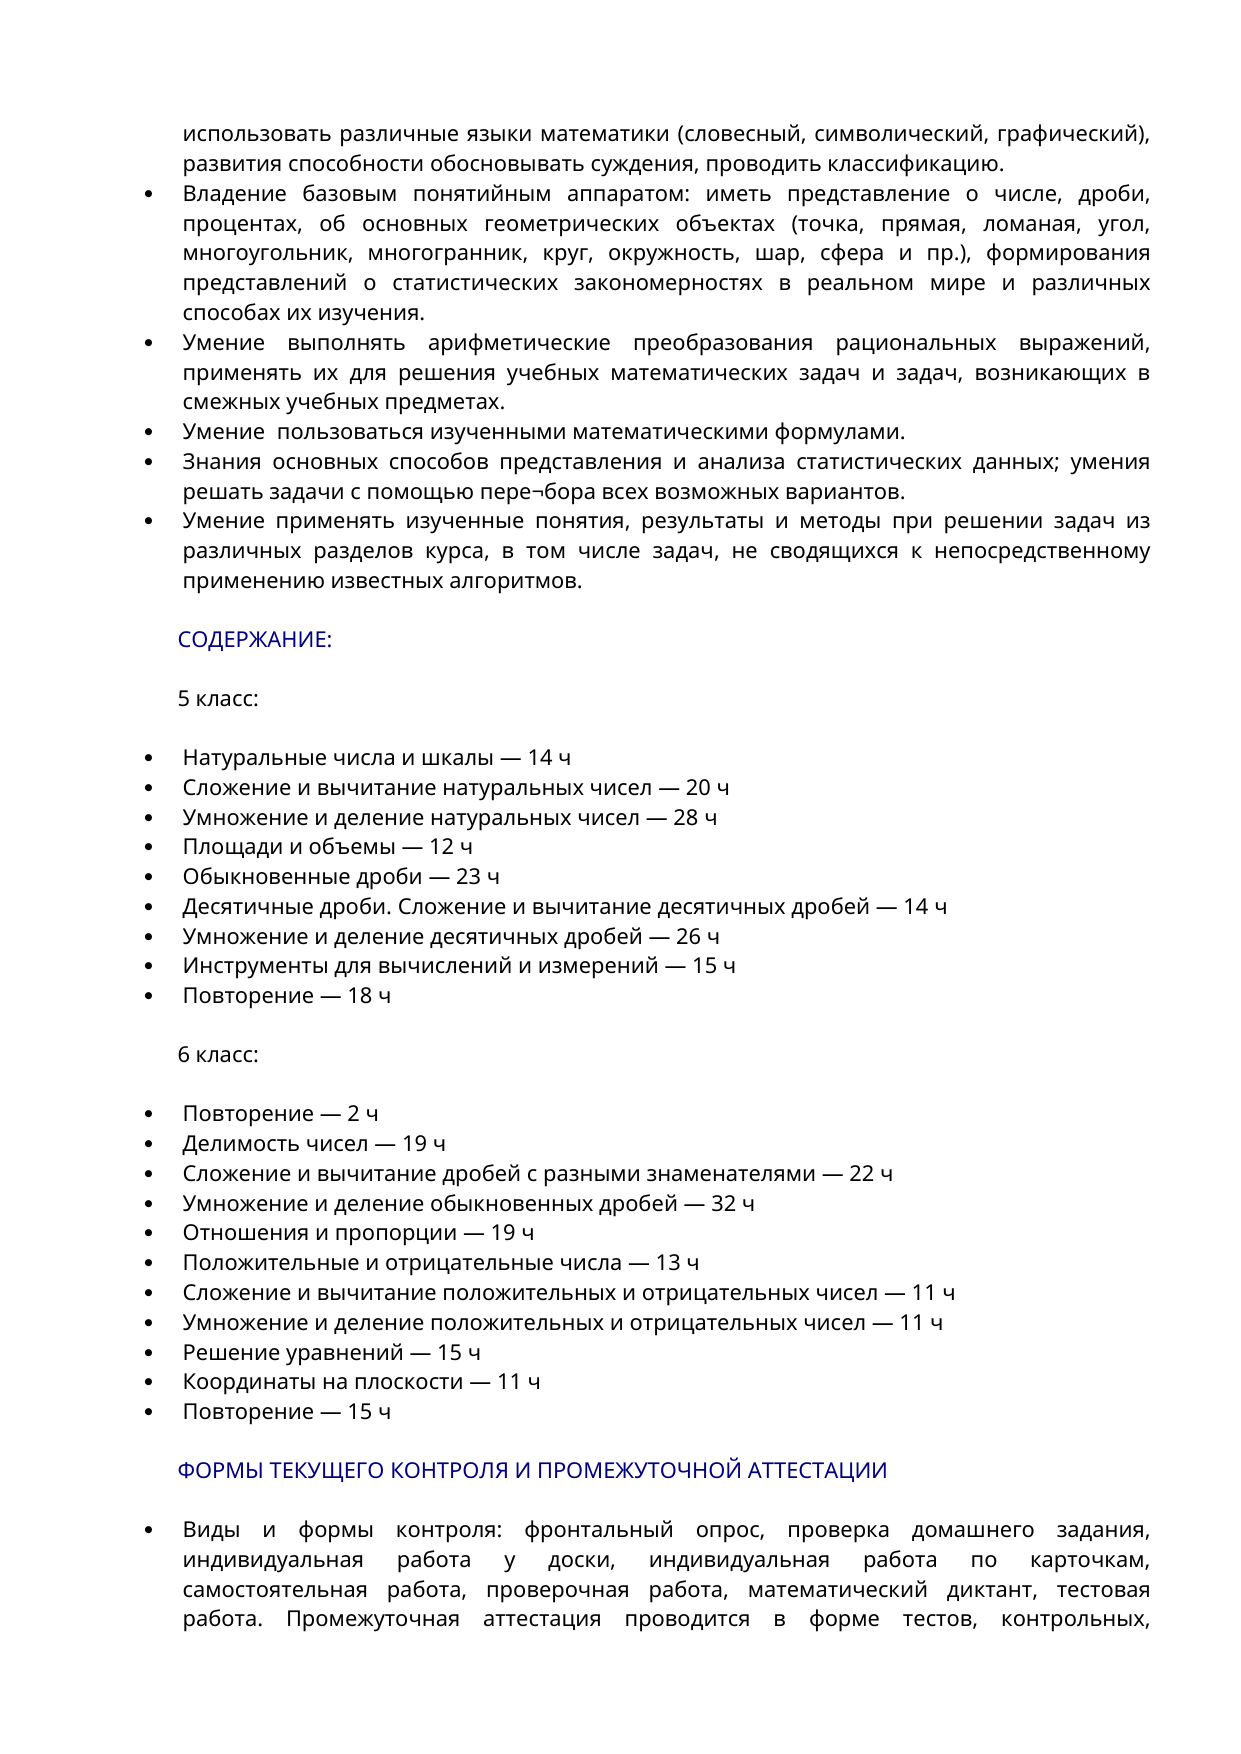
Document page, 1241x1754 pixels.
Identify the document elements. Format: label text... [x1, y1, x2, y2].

list Положительные и отрицательные числа — 13 ч [145, 1247, 1152, 1277]
text ФОРМЫ ТЕКУЩЕГО КОНТРОЛЯ И ПРОМЕЖУТОЧНОЙ АТТЕСТАЦИИ [177, 1455, 1152, 1485]
list Сложение и вычитание натуральных чисел — 20 ч [145, 772, 1152, 801]
list Повторение — 15 ч [145, 1396, 1152, 1426]
list Умение применять изученные понятия, результаты и методы при решении задач из различных разделов курса, в том числе задач, не сводящихся к непосредственному применению известных алгоритмов. [145, 505, 1152, 595]
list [145, 1514, 1152, 1633]
list Умножение и деление десятичных дробей — 26 ч [145, 921, 1152, 950]
list Сложение и вычитание положительных и отрицательных чисел — 11 ч [145, 1277, 1152, 1307]
list Умножение и деление положительных и отрицательных чисел — 11 ч [145, 1307, 1152, 1336]
list Умножение и деление натуральных чисел — 28 ч [145, 801, 1152, 831]
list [145, 118, 1152, 178]
list Умение пользоваться изученными математическими формулами. [145, 416, 1152, 446]
text СОДЕРЖАНИЕ: [177, 624, 1152, 654]
list Повторение — 2 ч [145, 1098, 1152, 1128]
list Координаты на плоскости — 11 ч [145, 1366, 1152, 1396]
list Натуральные числа и шкалы — 14 ч [145, 742, 1152, 772]
text 6 класс: [177, 1039, 1152, 1069]
list Сложение и вычитание дробей с разными знаменателями — 22 ч [145, 1158, 1152, 1187]
list Делимость чисел — 19 ч [145, 1128, 1152, 1158]
list Решение уравнений — 15 ч [145, 1336, 1152, 1366]
text 5 класс: [177, 683, 1152, 713]
list Обыкновенные дроби — 23 ч [145, 861, 1152, 891]
list Инструменты для вычислений и измерений — 15 ч [145, 950, 1152, 980]
list Умение выполнять арифметические преобразования рациональных выражений, применять их для решения учебных математических задач и задач, возникающих в смежных учебных предметах. [145, 327, 1152, 416]
list Знания основных способов представления и анализа статистических данных; умения решать задачи с помощью пере¬бора всех возможных вариантов. [145, 446, 1152, 505]
list Владение базовым понятийным аппаратом: иметь представление о числе, дроби, процентах, об основных геометрических объектах (точка, прямая, ломаная, угол, многоугольник, многогранник, круг, окружность, шар, сфера и пр.), формирования представлений о статистических закономерностях в реальном мире и различных способах их изучения. [145, 178, 1152, 327]
list Умножение и деление обыкновенных дробей — 32 ч [145, 1187, 1152, 1217]
list Десятичные дроби. Сложение и вычитание десятичных дробей — 14 ч [145, 891, 1152, 921]
list Повторение — 18 ч [145, 980, 1152, 1010]
list Площади и объемы — 12 ч [145, 831, 1152, 861]
list Отношения и пропорции — 19 ч [145, 1217, 1152, 1247]
